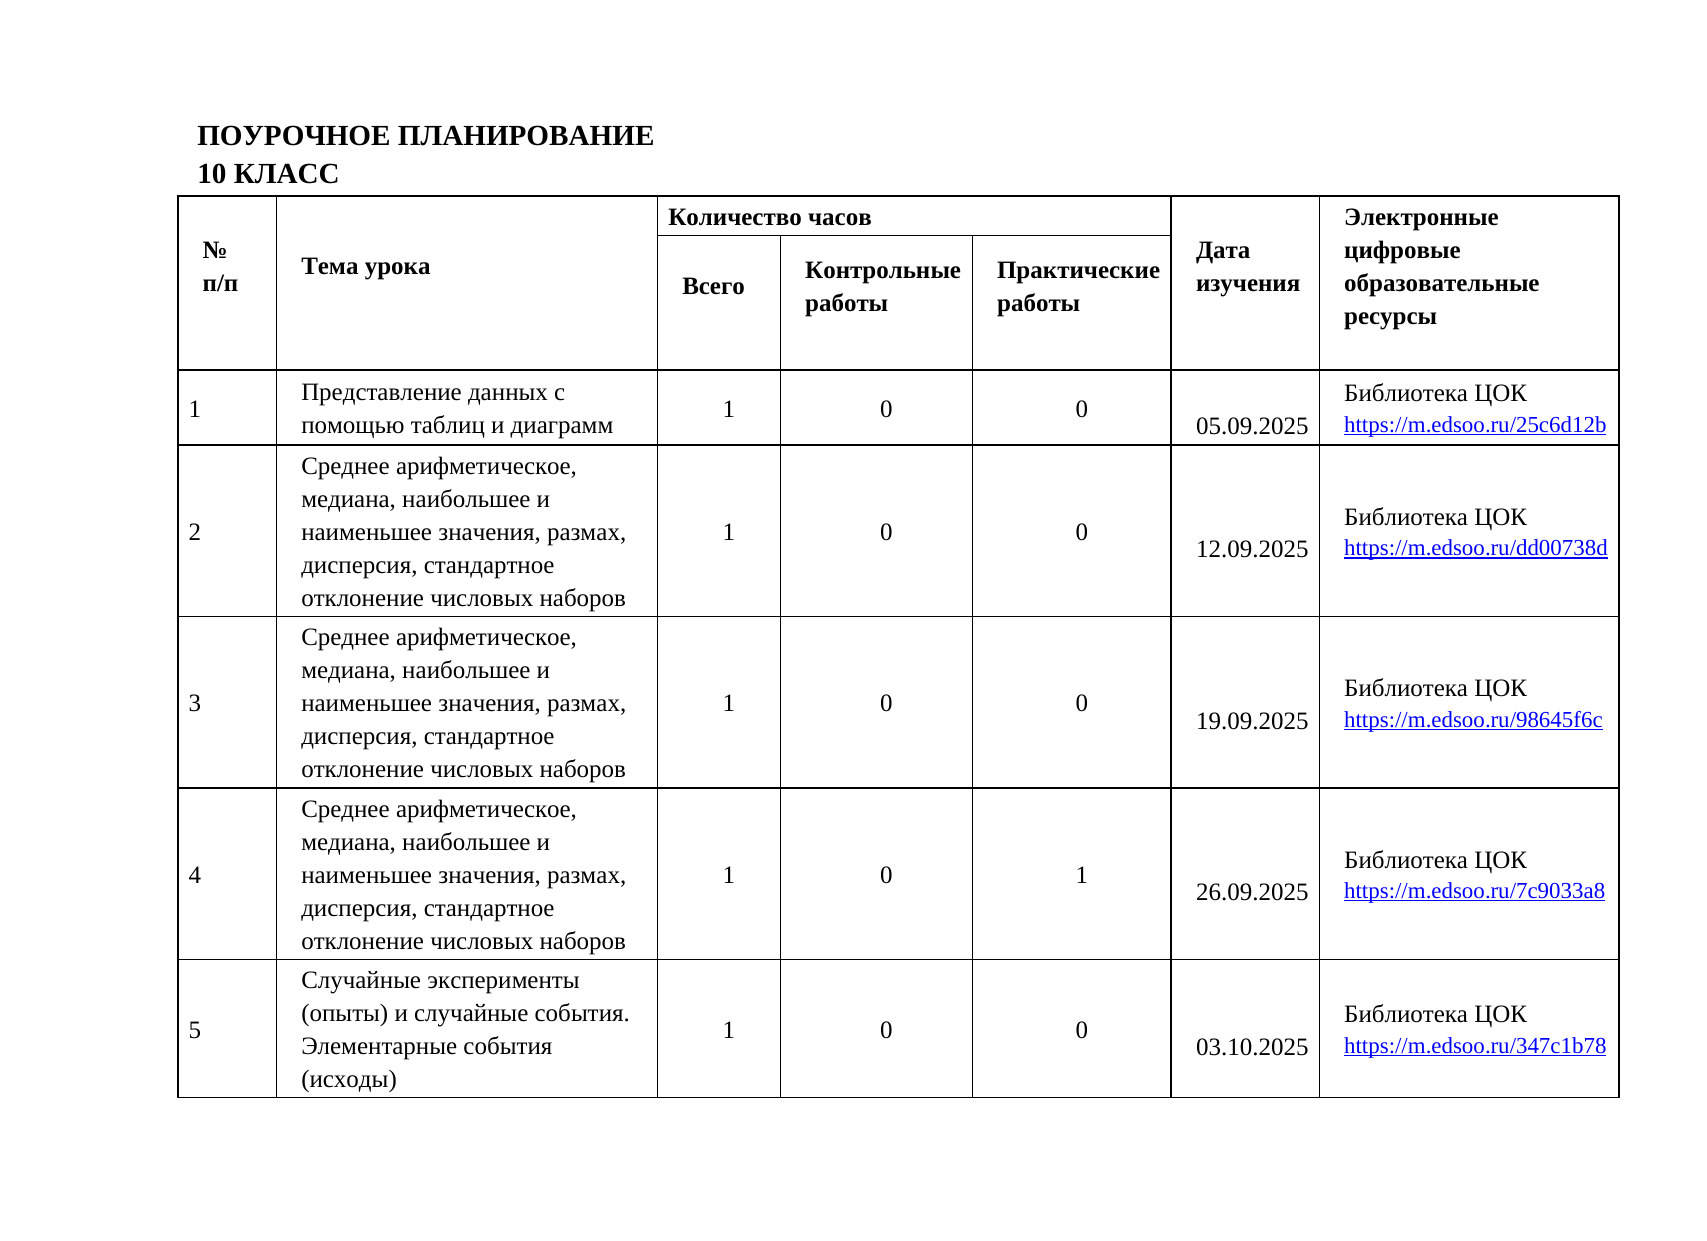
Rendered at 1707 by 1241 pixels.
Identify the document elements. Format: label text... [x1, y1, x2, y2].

table_cell Представление данных с помощью таблиц и диаграмм [277, 371, 657, 444]
table_cell 0 [781, 617, 972, 787]
table_header Дата изучения [1172, 197, 1319, 369]
table_cell 26.09.2025 [1172, 789, 1319, 958]
table_header Тема урока [277, 197, 657, 369]
table_cell 0 [973, 960, 1170, 1097]
table_cell 19.09.2025 [1172, 617, 1319, 787]
table_cell 05.09.2025 [1172, 371, 1319, 444]
table_cell 03.10.2025 [1172, 960, 1319, 1097]
table_header Количество часов [658, 197, 1170, 234]
table_cell 0 [781, 371, 972, 444]
table_cell 1 [179, 371, 276, 444]
table_cell 1 [973, 789, 1170, 958]
table_cell Практические работы [973, 236, 1170, 369]
table_cell Среднее арифметическое, медиана, наибольшее и наименьшее значения, размах, дисперсия, стандартное отклонение числовых наборов [277, 617, 657, 787]
table_cell 5 [179, 960, 276, 1097]
table_cell 0 [781, 960, 972, 1097]
table_cell Среднее арифметическое, медиана, наибольшее и наименьшее значения, размах, дисперсия, стандартное отклонение числовых наборов [277, 789, 657, 958]
table_cell 1 [658, 960, 780, 1097]
table_cell Библиотека ЦОК https://m.edsoo.ru/347c1b78 [1320, 960, 1618, 1097]
table_cell 1 [658, 789, 780, 958]
table_header Электронные цифровые образовательные ресурсы [1320, 197, 1618, 369]
table_cell 0 [973, 617, 1170, 787]
table_header № п/п [179, 197, 276, 369]
table_cell 2 [179, 446, 276, 616]
table_cell 0 [973, 371, 1170, 444]
table_cell Библиотека ЦОК https://m.edsoo.ru/dd00738d [1320, 446, 1618, 616]
table_cell 3 [179, 617, 276, 787]
table_cell Среднее арифметическое, медиана, наибольшее и наименьшее значения, размах, дисперсия, стандартное отклонение числовых наборов [277, 446, 657, 616]
table_cell 1 [658, 371, 780, 444]
table_cell 0 [973, 446, 1170, 616]
table_cell Библиотека ЦОК https://m.edsoo.ru/25c6d12b [1320, 371, 1618, 444]
text 10 КЛАСС [190, 157, 1618, 190]
table_cell Случайные эксперименты (опыты) и случайные события. Элементарные события (исходы) [277, 960, 657, 1097]
table_cell 12.09.2025 [1172, 446, 1319, 616]
table_cell Библиотека ЦОК https://m.edsoo.ru/98645f6c [1320, 617, 1618, 787]
table_cell 1 [658, 617, 780, 787]
table_cell Всего [658, 236, 780, 369]
table_cell Контрольные работы [781, 236, 972, 369]
table_cell 1 [658, 446, 780, 616]
table_cell 0 [781, 446, 972, 616]
table_cell Библиотека ЦОК https://m.edsoo.ru/7c9033a8 [1320, 789, 1618, 958]
table_cell 0 [781, 789, 972, 958]
text ПОУРОЧНОЕ ПЛАНИРОВАНИЕ [190, 118, 1618, 152]
table_cell 4 [179, 789, 276, 958]
